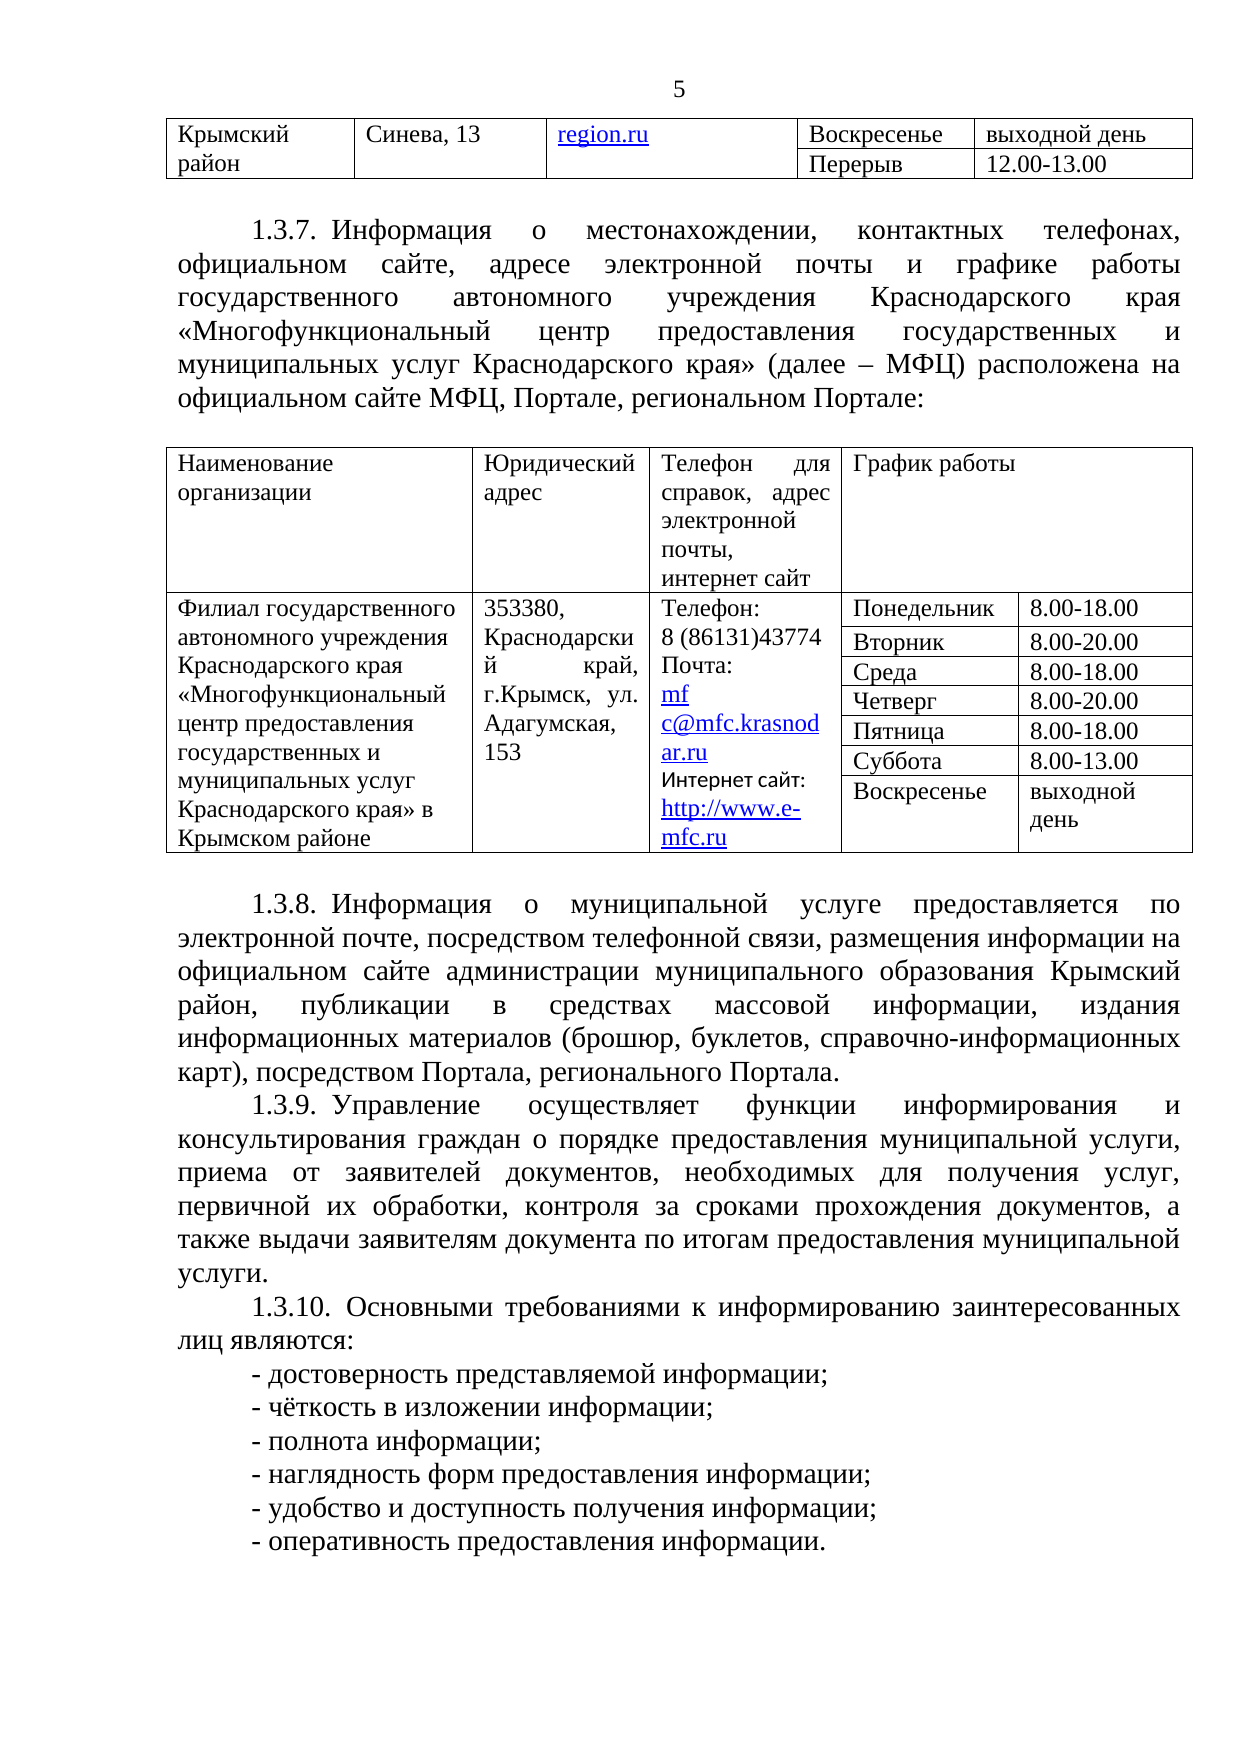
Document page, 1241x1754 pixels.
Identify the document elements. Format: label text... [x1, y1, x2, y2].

table_cell 8.00-18.00 [1019, 657, 1192, 685]
table_cell выходной день [1019, 776, 1192, 852]
table_cell Воскресенье [842, 776, 1018, 852]
table_cell Пятница [842, 716, 1018, 745]
text 1.3.7. Информация о местонахождении, контактных телефонах, официальном сайте, адресе электронной почты и графике работы государственного автономного учреждения Краснодарского края «Многофункциональный центр предоставления государственных и муниципальных услуг Краснодарского края» (далее – МФЦ) расположена на официальном сайте МФЦ, Портале, региональном Портале: [177, 212, 1181, 413]
text - наглядность форм предоставления информации; [177, 1456, 1181, 1490]
table_header Телефон для справок, адрес электронной почты, интернет сайт [650, 448, 841, 592]
text - достоверность представляемой информации; [177, 1356, 1181, 1389]
table_cell 8.00-18.00 [1019, 716, 1192, 745]
table_header Наименование организации [167, 448, 472, 592]
table_cell Филиал государственного автономного учреждения Краснодарского края «Многофункциональный центр предоставления государственных и муниципальных услуг Краснодарского края» в Крымском районе [167, 593, 472, 852]
text - оперативность предоставления информации. [177, 1523, 1181, 1557]
text - полнота информации; [177, 1423, 1181, 1456]
table_header Юридический адрес [473, 448, 649, 592]
table_cell 8.00-20.00 [1019, 686, 1192, 715]
table_cell 8.00-20.00 [1019, 627, 1192, 656]
table_cell 353380, Краснодарский край, г.Крымск, ул. Адагумская, 153 [473, 593, 649, 852]
text - удобство и доступность получения информации; [177, 1490, 1181, 1523]
table_cell Телефон: 8 (86131)43774 Почта: mfc@mfc.krasnodar.ru Интернет сайт: http://www.e-mfc.ru [650, 593, 841, 852]
table_cell 8.00-13.00 [1019, 746, 1192, 775]
table_cell Воскресенье [798, 119, 974, 148]
table_cell Четверг [842, 686, 1018, 715]
table_cell 12.00-13.00 [975, 149, 1192, 178]
table_cell 8.00-18.00 [1019, 593, 1192, 626]
text 1.3.8. Информация о муниципальной услуге предоставляется по электронной почте, посредством телефонной связи, размещения информации на официальном сайте администрации муниципального образования Крымский район, публикации в средствах массовой информации, издания информационных материалов (брошюр, буклетов, справочно-информационных карт), посредством Портала, регионального Портала. [177, 886, 1181, 1087]
table_cell Понедельник [842, 593, 1018, 626]
table_cell Перерыв [798, 149, 974, 178]
text 1.3.9. Управление осуществляет функции информирования и консультирования граждан о порядке предоставления муниципальной услуги, приема от заявителей документов, необходимых для получения услуг, первичной их обработки, контроля за сроками прохождения документов, а также выдачи заявителям документа по итогам предоставления муниципальной услуги. [177, 1087, 1181, 1289]
table_cell Среда [842, 657, 1018, 685]
table_header График работы [842, 448, 1192, 592]
table_cell Вторник [842, 627, 1018, 656]
text - чёткость в изложении информации; [177, 1389, 1181, 1423]
text 1.3.10. Основными требованиями к информированию заинтересованных лиц являются: [177, 1289, 1181, 1356]
table_cell выходной день [975, 119, 1192, 148]
table_cell Суббота [842, 746, 1018, 775]
